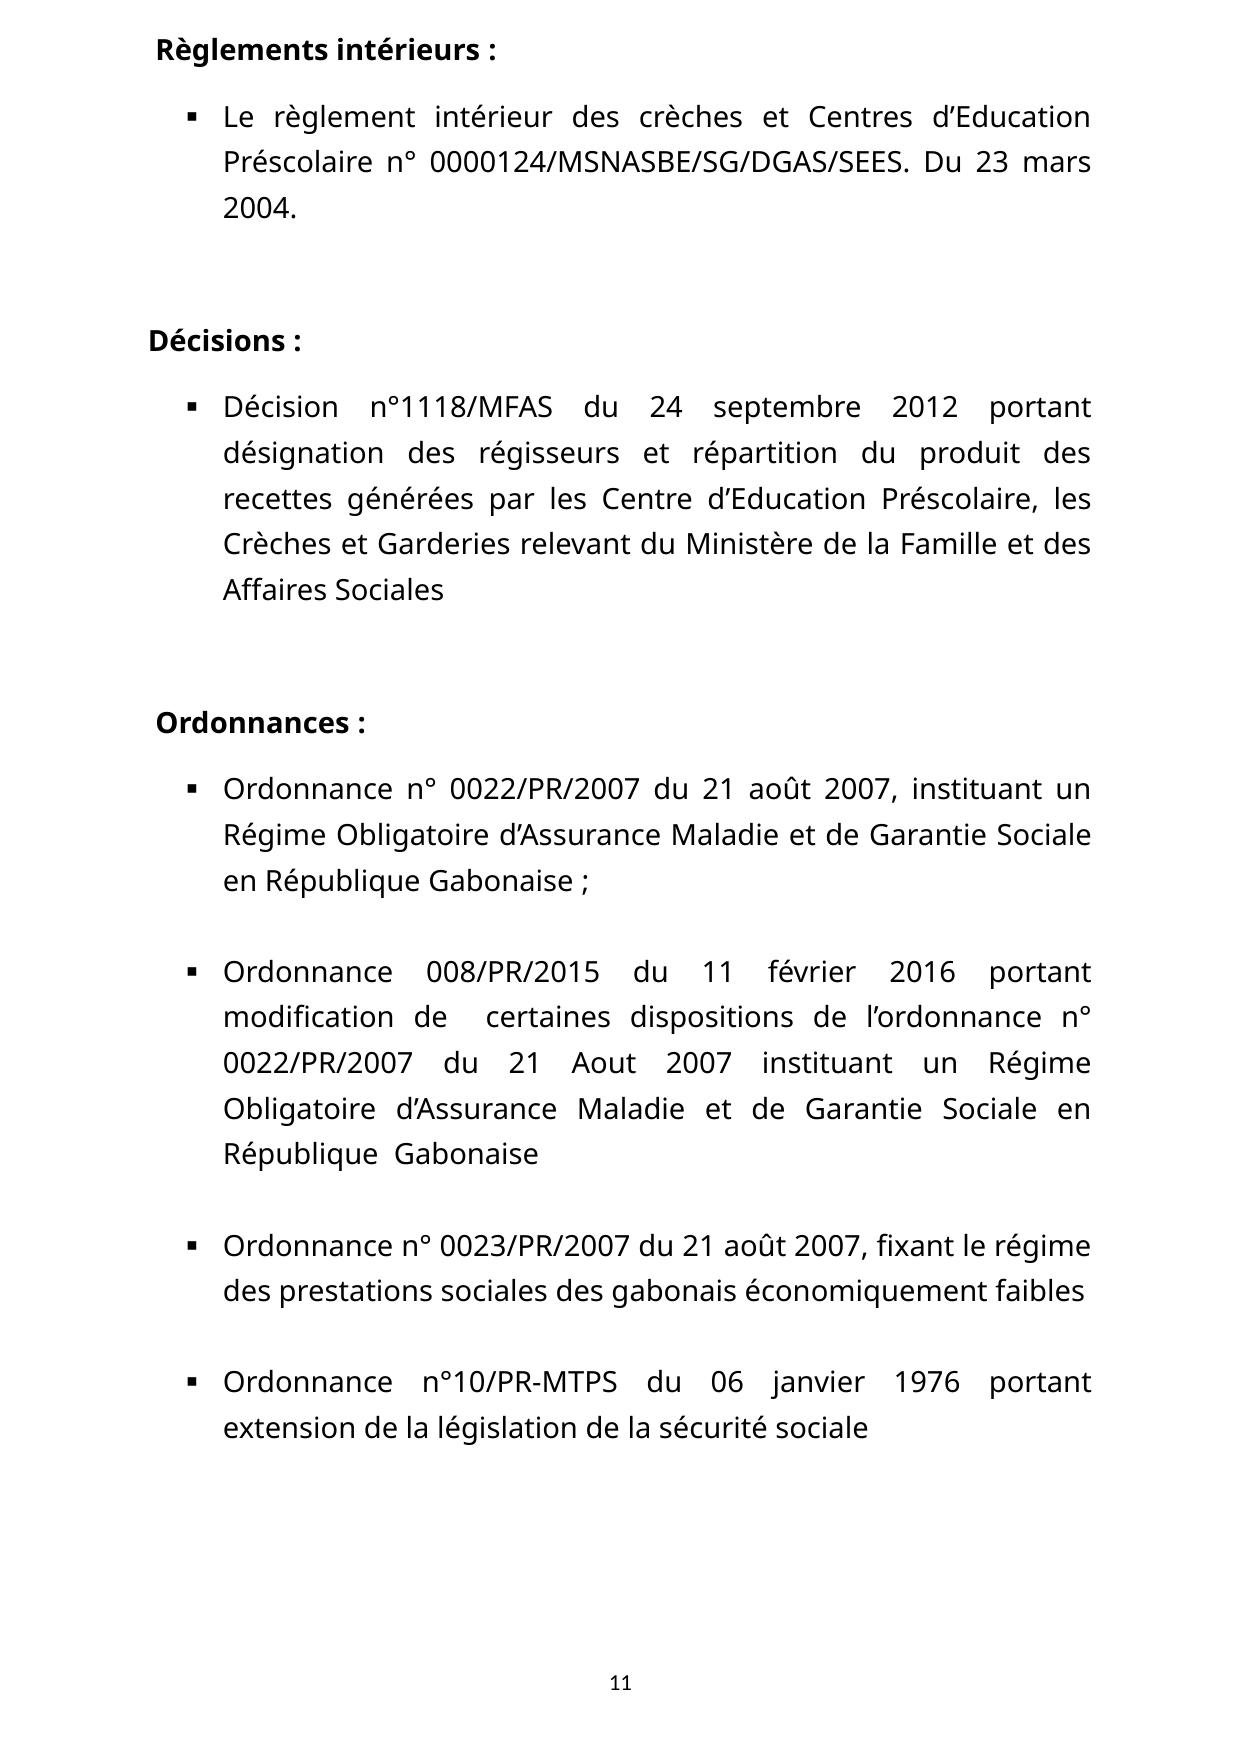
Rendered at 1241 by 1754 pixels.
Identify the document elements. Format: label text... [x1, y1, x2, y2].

list Ordonnance n° 0022/PR/2007 du 21 août 2007, instituant un Régime Obligatoire d’Assurance Maladie et de Garantie Sociale en République Gabonaise ; [185, 768, 1092, 899]
list Ordonnance 008/PR/2015 du 11 février 2016 portant modification de certaines dispositions de l’ordonnance n° 0022/PR/2007 du 21 Aout 2007 instituant un Régime Obligatoire d’Assurance Maladie et de Garantie Sociale en République Gabonaise [185, 951, 1092, 1173]
list Décision n°1118/MFAS du 24 septembre 2012 portant désignation des régisseurs et répartition du produit des recettes générées par les Centre d’Education Préscolaire, les Crèches et Garderies relevant du Ministère de la Famille et des Affaires Sociales [185, 387, 1092, 609]
text Décisions : [148, 320, 1092, 360]
text Règlements intérieurs : [148, 29, 1092, 69]
list Ordonnance n° 0023/PR/2007 du 21 août 2007, fixant le régime des prestations sociales des gabonais économiquement faibles [185, 1225, 1092, 1310]
text Ordonnances : [148, 702, 1092, 742]
list Le règlement intérieur des crèches et Centres d’Education Préscolaire n° 0000124/MSNASBE/SG/DGAS/SEES. Du 23 mars 2004. [185, 96, 1092, 227]
list Ordonnance n°10/PR-MTPS du 06 janvier 1976 portant extension de la législation de la sécurité sociale [185, 1362, 1092, 1447]
